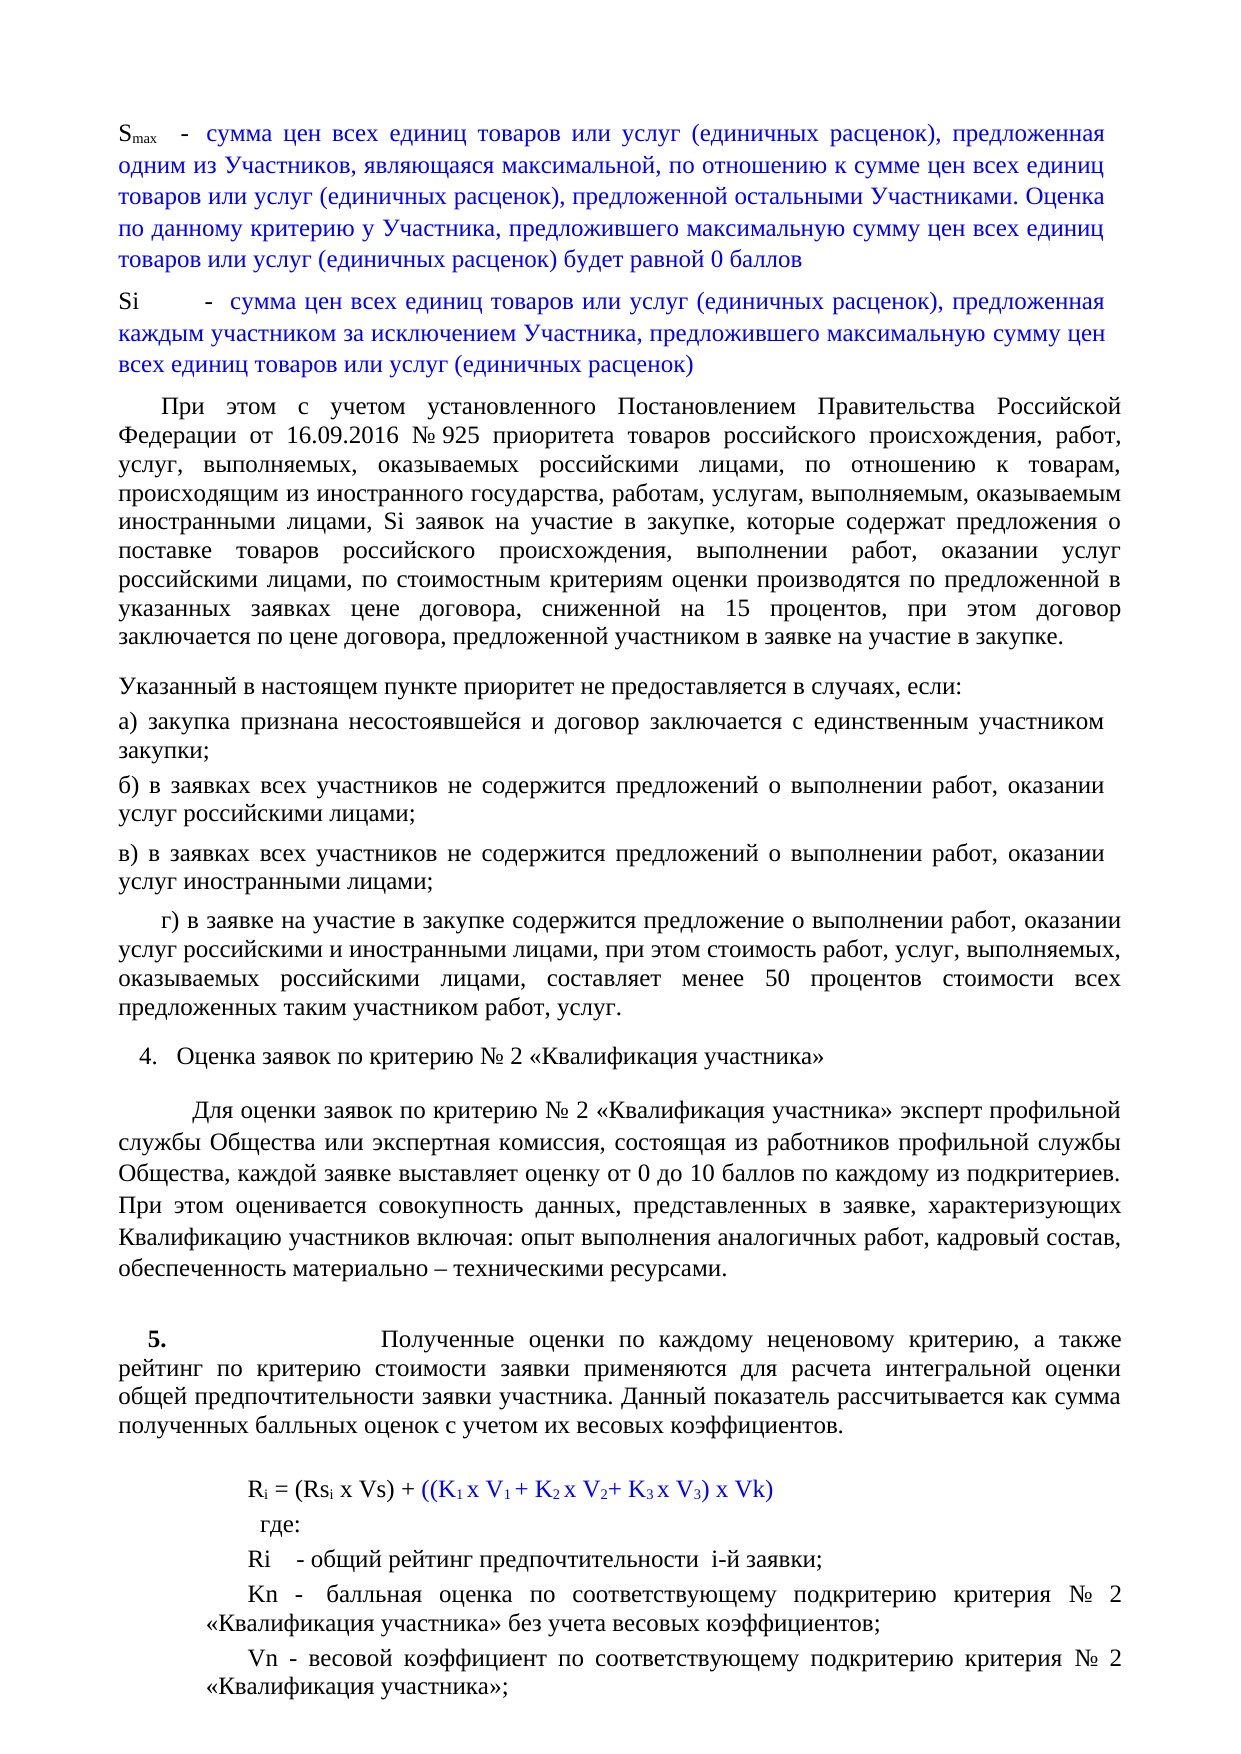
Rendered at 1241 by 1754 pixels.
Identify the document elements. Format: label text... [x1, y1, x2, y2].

text При этом с учетом установленного Постановлением Правительства Российской Федерации от 16.09.2016 № 925 приоритета товаров российского происхождения, работ, услуг, выполняемых, оказываемых российскими лицами, по отношению к товарам, происходящим из иностранного государства, работам, услугам, выполняемым, оказываемым иностранными лицами, Si заявок на участие в закупке, которые содержат предложения о поставке товаров российского происхождения, выполнении работ, оказании услуг российскими лицами, по стоимостным критериям оценки производятся по предложенной в указанных заявках цене договора, сниженной на 15 процентов, при этом договор заключается по цене договора, предложенной участником в заявке на участие в закупке. [118, 391, 1122, 650]
text Smax - сумма цен всех единиц товаров или услуг (единичных расценок), предложенная одним из Участников, являющаяся максимальной, по отношению к сумме цен всех единиц товаров или услуг (единичных расценок), предложенной остальными Участниками. Оценка по данному критерию у Участника, предложившего максимальную сумму цен всех единиц товаров или услуг (единичных расценок) будет равной 0 баллов [118, 118, 1106, 273]
text Si - сумма цен всех единиц товаров или услуг (единичных расценок), предложенная каждым участником за исключением Участника, предложившего максимальную сумму цен всех единиц товаров или услуг (единичных расценок) [118, 286, 1106, 378]
text Для оценки заявок по критерию № 2 «Квалификация участника» эксперт профильной службы Общества или экспертная комиссия, состоящая из работников профильной службы Общества, каждой заявке выставляет оценку от 0 до 10 баллов по каждому из подкритериев. При этом оценивается совокупность данных, представленных в заявке, характеризующих Квалификацию участников включая: опыт выполнения аналогичных работ, кадровый состав, обеспеченность материально – техническими ресурсами. [118, 1095, 1122, 1282]
list Полученные оценки по каждому неценовому критерию, а также рейтинг по критерию стоимости заявки применяются для расчета интегральной оценки общей предпочтительности заявки участника. Данный показатель рассчитывается как сумма полученных балльных оценок с учетом их весовых коэффициентов. [118, 1324, 1122, 1439]
text Ri - общий рейтинг предпочтительности i-й заявки; [206, 1544, 1122, 1573]
text Ri = (Rsi x Vs) + ((K1 x V1 + K2 x V2+ K3 x V3) x Vk) [206, 1474, 1122, 1503]
text в) в заявках всех участников не содержится предложений о выполнении работ, оказании услуг иностранными лицами; [118, 838, 1106, 895]
text г) в заявке на участие в закупке содержится предложение о выполнении работ, оказании услуг российскими и иностранными лицами, при этом стоимость работ, услуг, выполняемых, оказываемых российскими лицами, составляет менее 50 процентов стоимости всех предложенных таким участником работ, услуг. [118, 906, 1122, 1021]
text а) закупка признана несостоявшейся и договор заключается с единственным участником закупки; [118, 706, 1106, 763]
text Vn - весовой коэффициент по соответствующему подкритерию критерия № 2 «Квалификация участника»; [206, 1643, 1122, 1700]
text где: [206, 1509, 1122, 1538]
list Оценка заявок по критерию № 2 «Квалификация участника» [139, 1041, 1122, 1070]
text Kn - балльная оценка по соответствующему подкритерию критерия № 2 «Квалификация участника» без учета весовых коэффициентов; [206, 1579, 1122, 1636]
text б) в заявках всех участников не содержится предложений о выполнении работ, оказании услуг российскими лицами; [118, 770, 1106, 827]
text Указанный в настоящем пункте приоритет не предоставляется в случаях, если: [118, 671, 1106, 700]
